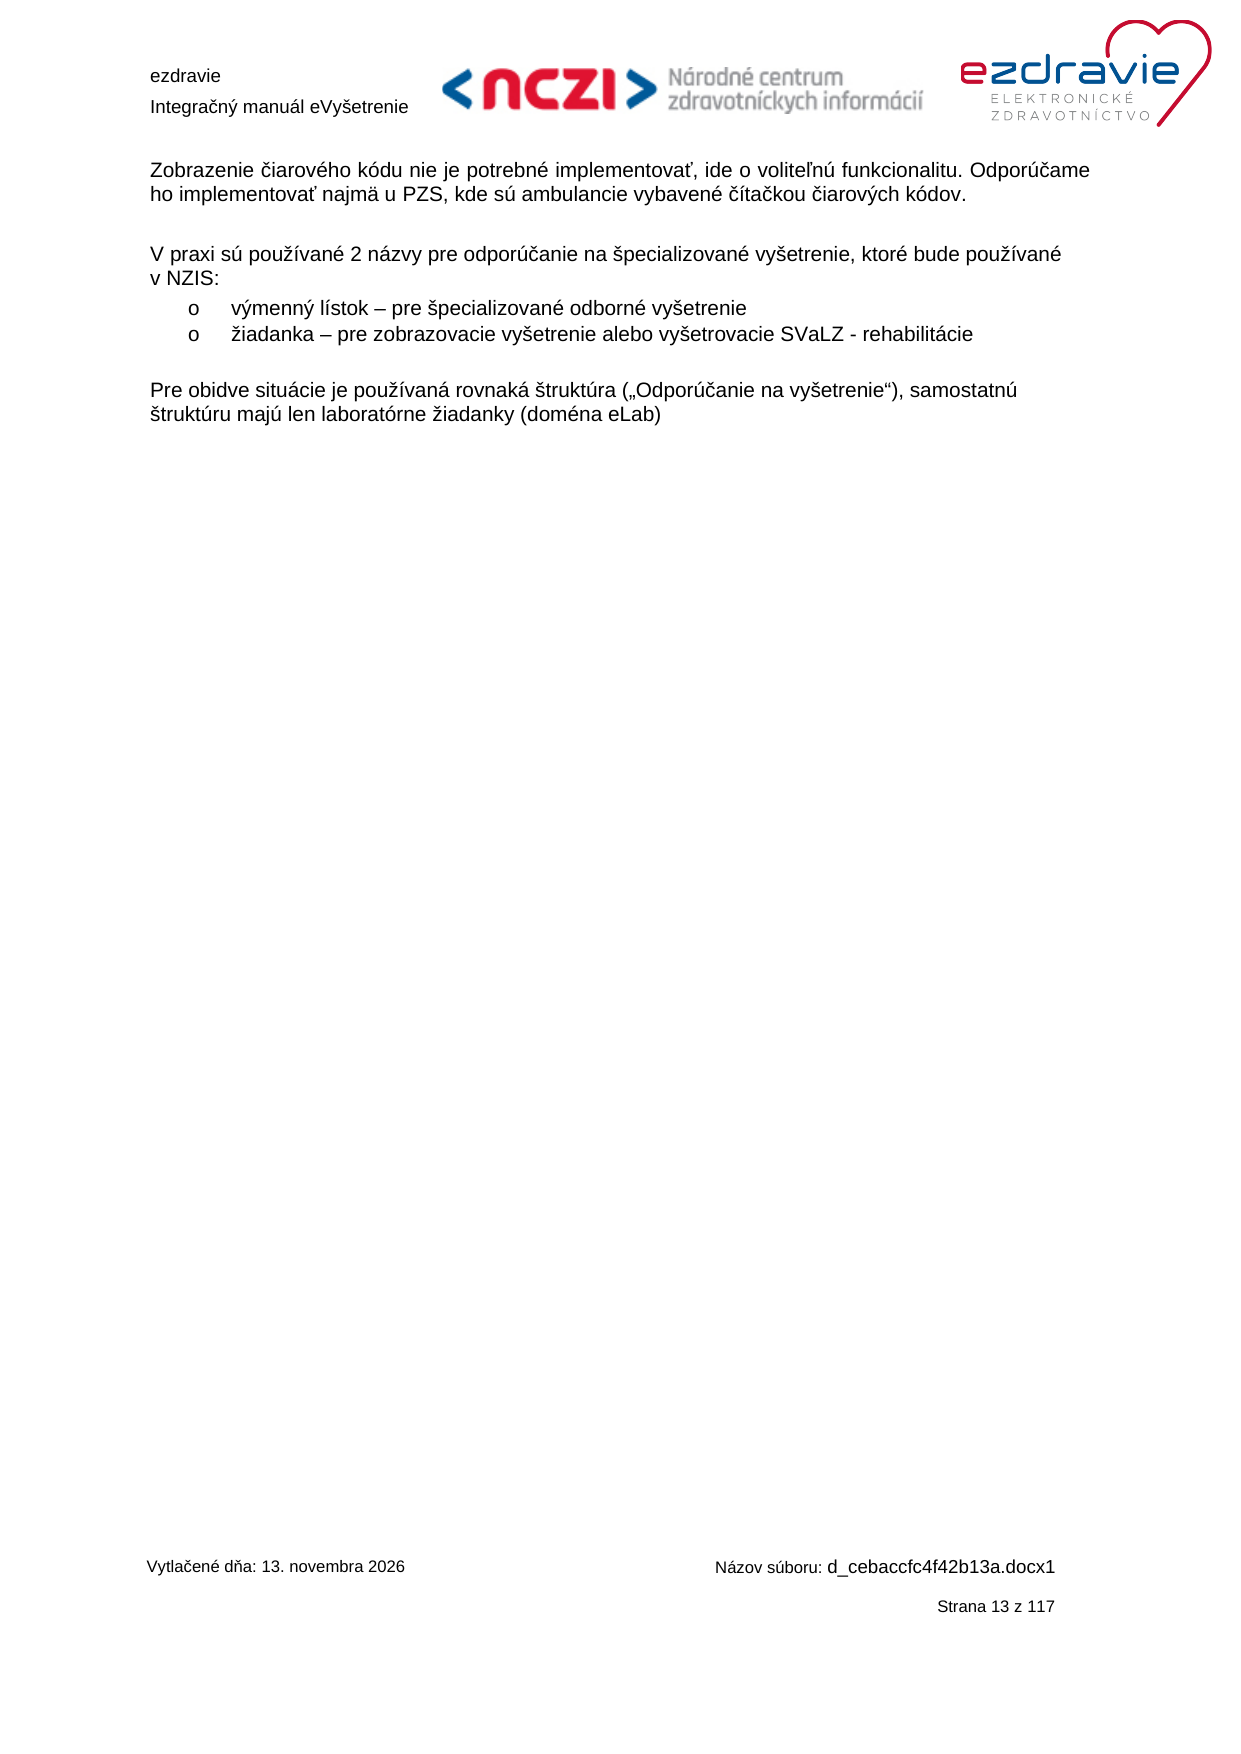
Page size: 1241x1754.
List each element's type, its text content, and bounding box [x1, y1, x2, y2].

text V praxi sú používané 2 názvy pre odporúčanie na špecializované vyšetrenie, ktoré bude používané v NZIS: [150, 242, 1090, 290]
text Zobrazenie čiarového kódu nie je potrebné implementovať, ide o voliteľnú funkcionalitu. Odporúčame ho implementovať najmä u PZS, kde sú ambulancie vybavené čítačkou čiarových kódov. [150, 158, 1090, 206]
list žiadanka – pre zobrazovacie vyšetrenie alebo vyšetrovacie SVaLZ - rehabilitácie [187, 322, 1090, 348]
picture [442, 67, 924, 114]
picture [961, 20, 1212, 127]
list výmenný lístok – pre špecializované odborné vyšetrenie [187, 296, 1090, 322]
text Pre obidve situácie je používaná rovnaká štruktúra („Odporúčanie na vyšetrenie“), samostatnú štruktúru majú len laboratórne žiadanky (doména eLab) [150, 378, 1090, 426]
